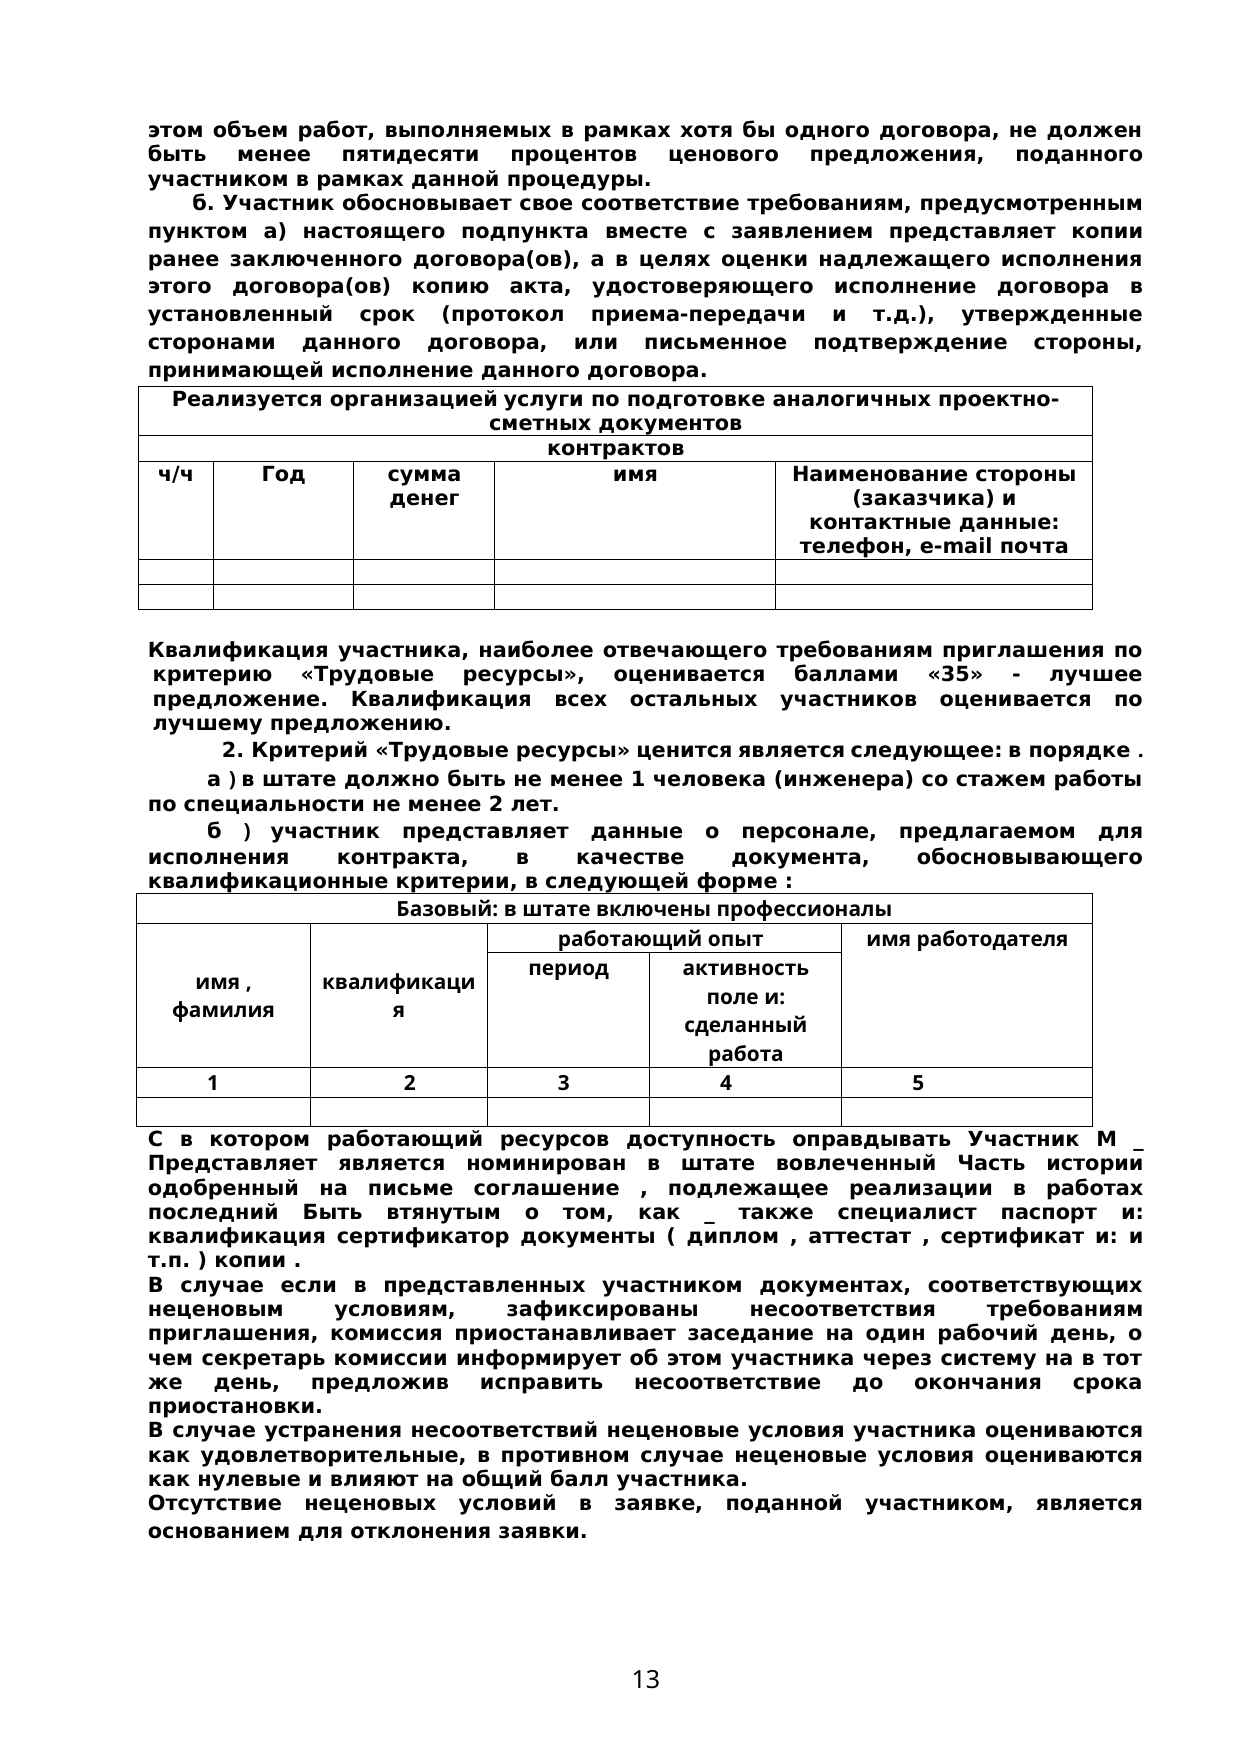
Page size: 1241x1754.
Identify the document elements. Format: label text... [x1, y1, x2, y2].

table_cell [137, 1098, 310, 1126]
table_cell 4 [650, 1068, 841, 1097]
table_cell 1 [137, 1068, 310, 1097]
text а ) в штате должно быть не менее 1 человека (инженера) со стажем работы по специальности не менее 2 лет. [148, 764, 1144, 816]
table_cell 3 [488, 1068, 649, 1097]
table_header Реализуется организацией услуги по подготовке аналогичных проектно-сметных документов [139, 387, 1092, 435]
table_cell [311, 1098, 487, 1126]
text В случае устранения несоответствий неценовые условия участника оцениваются как удовлетворительные, в противном случае неценовые условия оцениваются как нулевые и влияют на общий балл участника. [148, 1418, 1144, 1491]
text В случае если в представленных участником документах, соответствующих неценовым условиям, зафиксированы несоответствия требованиям приглашения, комиссия приостанавливает заседание на один рабочий день, о чем секретарь комиссии информирует об этом участника через систему на в тот же день, предложив исправить несоответствие до окончания срока приостановки. [148, 1273, 1144, 1418]
table_header Базовый: в штате включены профессионалы [137, 894, 1092, 923]
table_cell имя , фамилия [137, 924, 310, 1067]
table_cell квалификация [311, 924, 487, 1067]
table_cell [776, 585, 1092, 609]
table_cell имя работодателя [842, 924, 1092, 1067]
table_cell период [488, 953, 649, 1067]
table_cell контрактов [139, 436, 1092, 461]
table_cell [842, 1098, 1092, 1126]
text 2. Критерий «Трудовые ресурсы» ценится является следующее: в порядке . [222, 735, 1144, 764]
table_cell 5 [842, 1068, 1092, 1097]
table_cell [488, 1098, 649, 1126]
table_cell [495, 585, 775, 609]
table_cell [650, 1098, 841, 1126]
table_cell сумма денег [354, 462, 494, 559]
table_cell [354, 585, 494, 609]
table_cell [776, 560, 1092, 584]
table_cell [139, 585, 213, 609]
table_cell ч/ч [139, 462, 213, 559]
table_cell [495, 560, 775, 584]
text Отсутствие неценовых условий в заявке, поданной участником, является основанием для отклонения заявки. [148, 1491, 1144, 1543]
text б ) участник представляет данные о персонале, предлагаемом для исполнения контракта, в качестве документа, обосновывающего квалификационные критерии, в следующей форме : [148, 816, 1144, 893]
table_cell [214, 585, 353, 609]
table_cell Наименование стороны (заказчика) и контактные данные: телефон, e-mail почта [776, 462, 1092, 559]
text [148, 118, 1144, 191]
text Квалификация участника, наиболее отвечающего требованиям приглашения по критерию «Трудовые ресурсы», оценивается баллами «35» - лучшее предложение. Квалификация всех остальных участников оценивается по лучшему предложению. [148, 638, 1144, 735]
table_cell [214, 560, 353, 584]
table_cell Год [214, 462, 353, 559]
table_cell имя [495, 462, 775, 559]
table_cell 2 [311, 1068, 487, 1097]
table_cell работающий опыт [488, 924, 841, 952]
table_cell [139, 560, 213, 584]
table_cell [354, 560, 494, 584]
text С в котором работающий ресурсов доступность оправдывать Участник М _ Представляет является номинирован в штате вовлеченный Часть истории одобренный на письме соглашение , подлежащее реализации в работах последний Быть втянутым о том, как _ также специалист паспорт и: квалификация сертификатор документы ( диплом , аттестат , сертификат и: и т.п. ) копии . [148, 1127, 1144, 1273]
text б. Участник обосновывает свое соответствие требованиям, предусмотренным пунктом а) настоящего подпункта вместе с заявлением представляет копии ранее заключенного договора(ов), а в целях оценки надлежащего исполнения этого договора(ов) копию акта, удостоверяющего исполнение договора в установленный срок (протокол приема-передачи и т.д.), утвержденные сторонами данного договора, или письменное подтверждение стороны, принимающей исполнение данного договора. [148, 191, 1144, 382]
table_cell активность поле и: сделанный работа [650, 953, 841, 1067]
